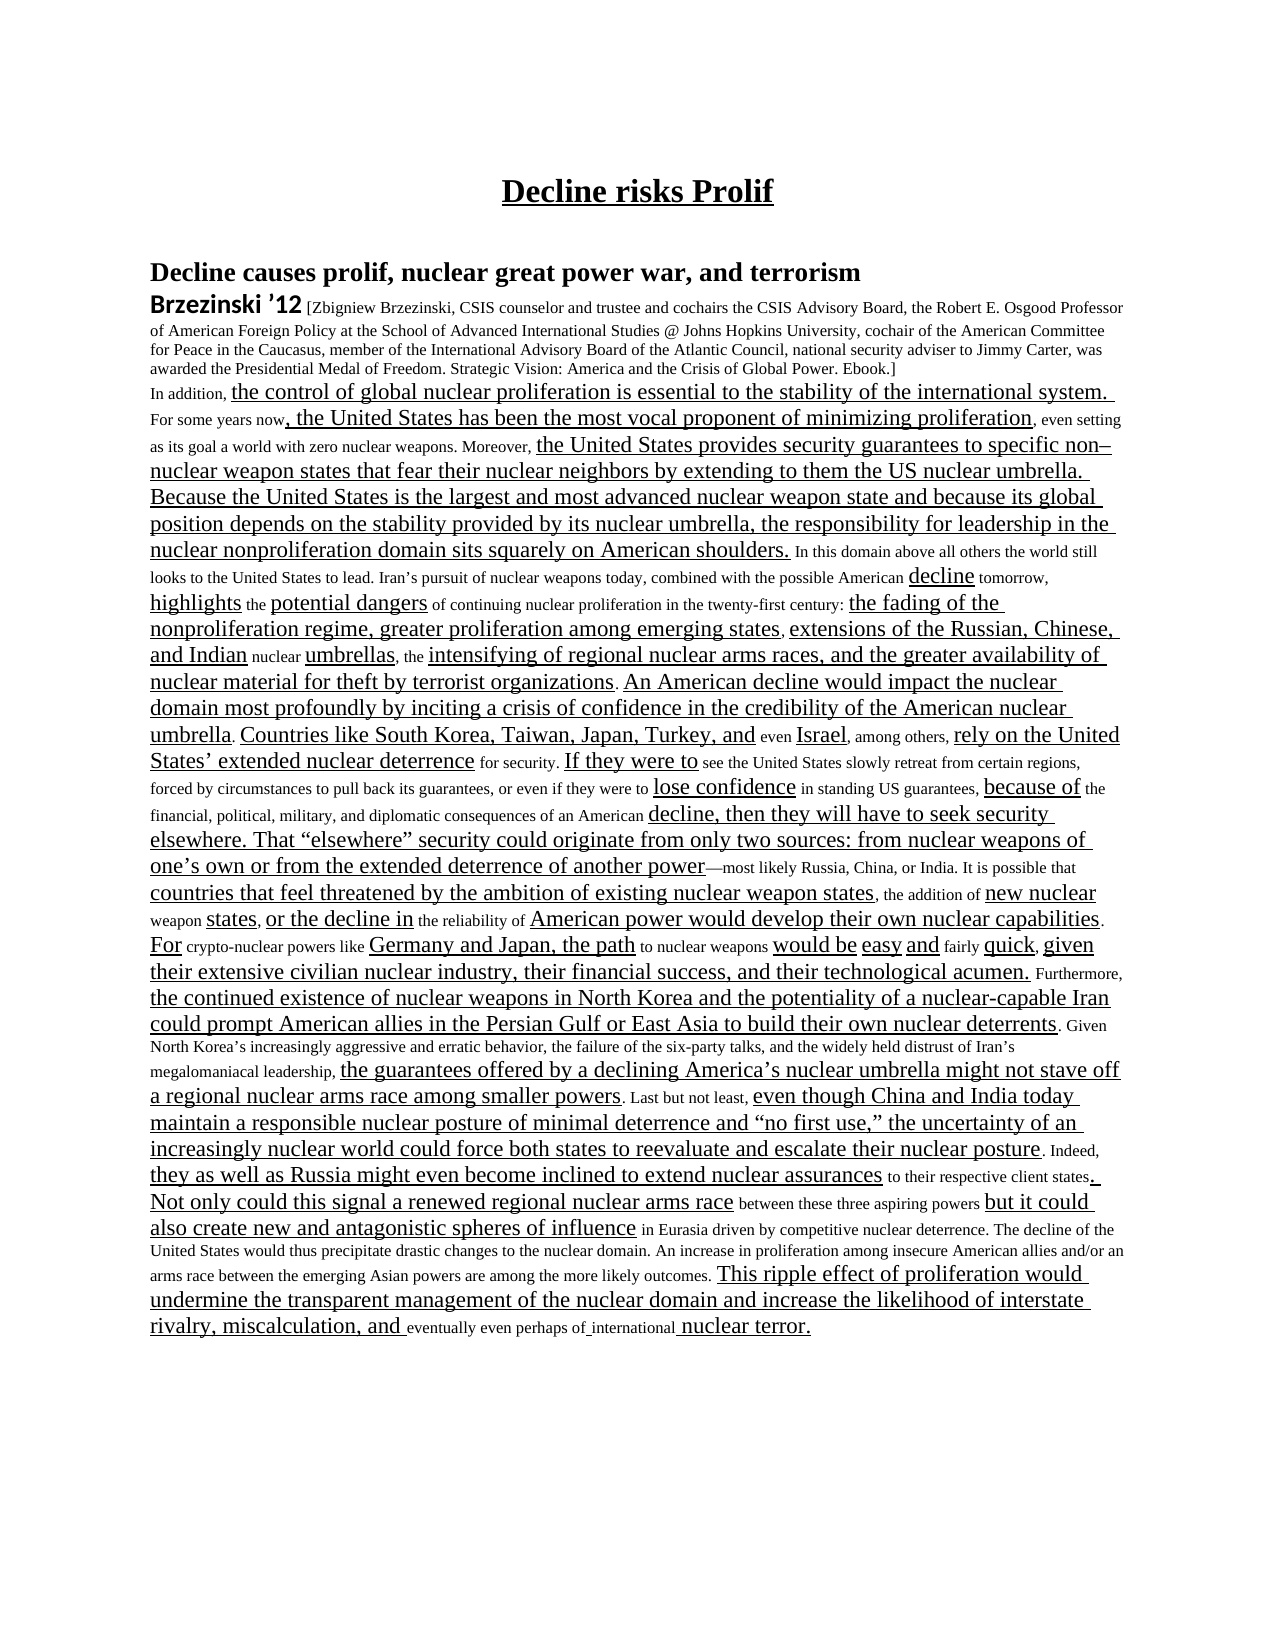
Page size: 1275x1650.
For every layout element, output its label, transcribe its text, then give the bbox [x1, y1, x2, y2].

subtitle Decline causes prolif, nuclear great power war, and terrorism [150, 256, 1125, 287]
subtitle Decline risks Prolif [150, 171, 1125, 209]
text Brzezinski ’12 [Zbigniew Brzezinski, CSIS counselor and trustee and cochairs the CSIS Advisory Board, the Robert E. Osgood Professor of American Foreign Policy at the School of Advanced International Studies @ Johns Hopkins University, cochair of the American Committee for Peace in the Caucasus, member of the International Advisory Board of the Atlantic Council, national security adviser to Jimmy Carter, was awarded the Presidential Medal of Freedom. Strategic Vision: America and the Crisis of Global Power. Ebook.] [150, 287, 1125, 378]
text In addition, the control of global nuclear proliferation is essential to the stability of the international system. For some years now, the United States has been the most vocal proponent of minimizing proliferation, even setting as its goal a world with zero nuclear weapons. Moreover, the United States provides security guarantees to specific non–nuclear weapon states that fear their nuclear neighbors by extending to them the US nuclear umbrella. Because the United States is the largest and most advanced nuclear weapon state and because its global position depends on the stability provided by its nuclear umbrella, the responsibility for leadership in the nuclear nonproliferation domain sits squarely on American shoulders. In this domain above all others the world still looks to the United States to lead. Iran’s pursuit of nuclear weapons today, combined with the possible American decline tomorrow, highlights the potential dangers of continuing nuclear proliferation in the twenty-first century: the fading of the nonproliferation regime, greater proliferation among emerging states, extensions of the Russian, Chinese, and Indian nuclear umbrellas, the intensifying of regional nuclear arms races, and the greater availability of nuclear material for theft by terrorist organizations. An American decline would impact the nuclear domain most profoundly by inciting a crisis of confidence in the credibility of the American nuclear umbrella. Countries like South Korea, Taiwan, Japan, Turkey, and even Israel, among others, rely on the United States’ extended nuclear deterrence for security. If they were to see the United States slowly retreat from certain regions, forced by circumstances to pull back its guarantees, or even if they were to lose confidence in standing US guarantees, because of the financial, political, military, and diplomatic consequences of an American decline, then they will have to seek security elsewhere. That “elsewhere” security could originate from only two sources: from nuclear weapons of one’s own or from the extended deterrence of another power—most likely Russia, China, or India. It is possible that countries that feel threatened by the ambition of existing nuclear weapon states, the addition of new nuclear weapon states, or the decline in the reliability of American power would develop their own nuclear capabilities. For crypto-nuclear powers like Germany and Japan, the path to nuclear weapons would be easy and fairly quick, given their extensive civilian nuclear industry, their financial success, and their technological acumen. Furthermore, the continued existence of nuclear weapons in North Korea and the potentiality of a nuclear-capable Iran could prompt American allies in the Persian Gulf or East Asia to build their own nuclear deterrents. Given North Korea’s increasingly aggressive and erratic behavior, the failure of the six-party talks, and the widely held distrust of Iran’s megalomaniacal leadership, the guarantees offered by a declining America’s nuclear umbrella might not stave off a regional nuclear arms race among smaller powers. Last but not least, even though China and India today maintain a responsible nuclear posture of minimal deterrence and “no first use,” the uncertainty of an increasingly nuclear world could force both states to reevaluate and escalate their nuclear posture. Indeed, they as well as Russia might even become inclined to extend nuclear assurances to their respective client states. Not only could this signal a renewed regional nuclear arms race between these three aspiring powers but it could also create new and antagonistic spheres of influence in Eurasia driven by competitive nuclear deterrence. The decline of the United States would thus precipitate drastic changes to the nuclear domain. An increase in proliferation among insecure American allies and/or an arms race between the emerging Asian powers are among the more likely outcomes. This ripple effect of proliferation would undermine the transparent management of the nuclear domain and increase the likelihood of interstate rivalry, miscalculation, and eventually even perhaps of international nuclear terror. [150, 378, 1125, 1339]
